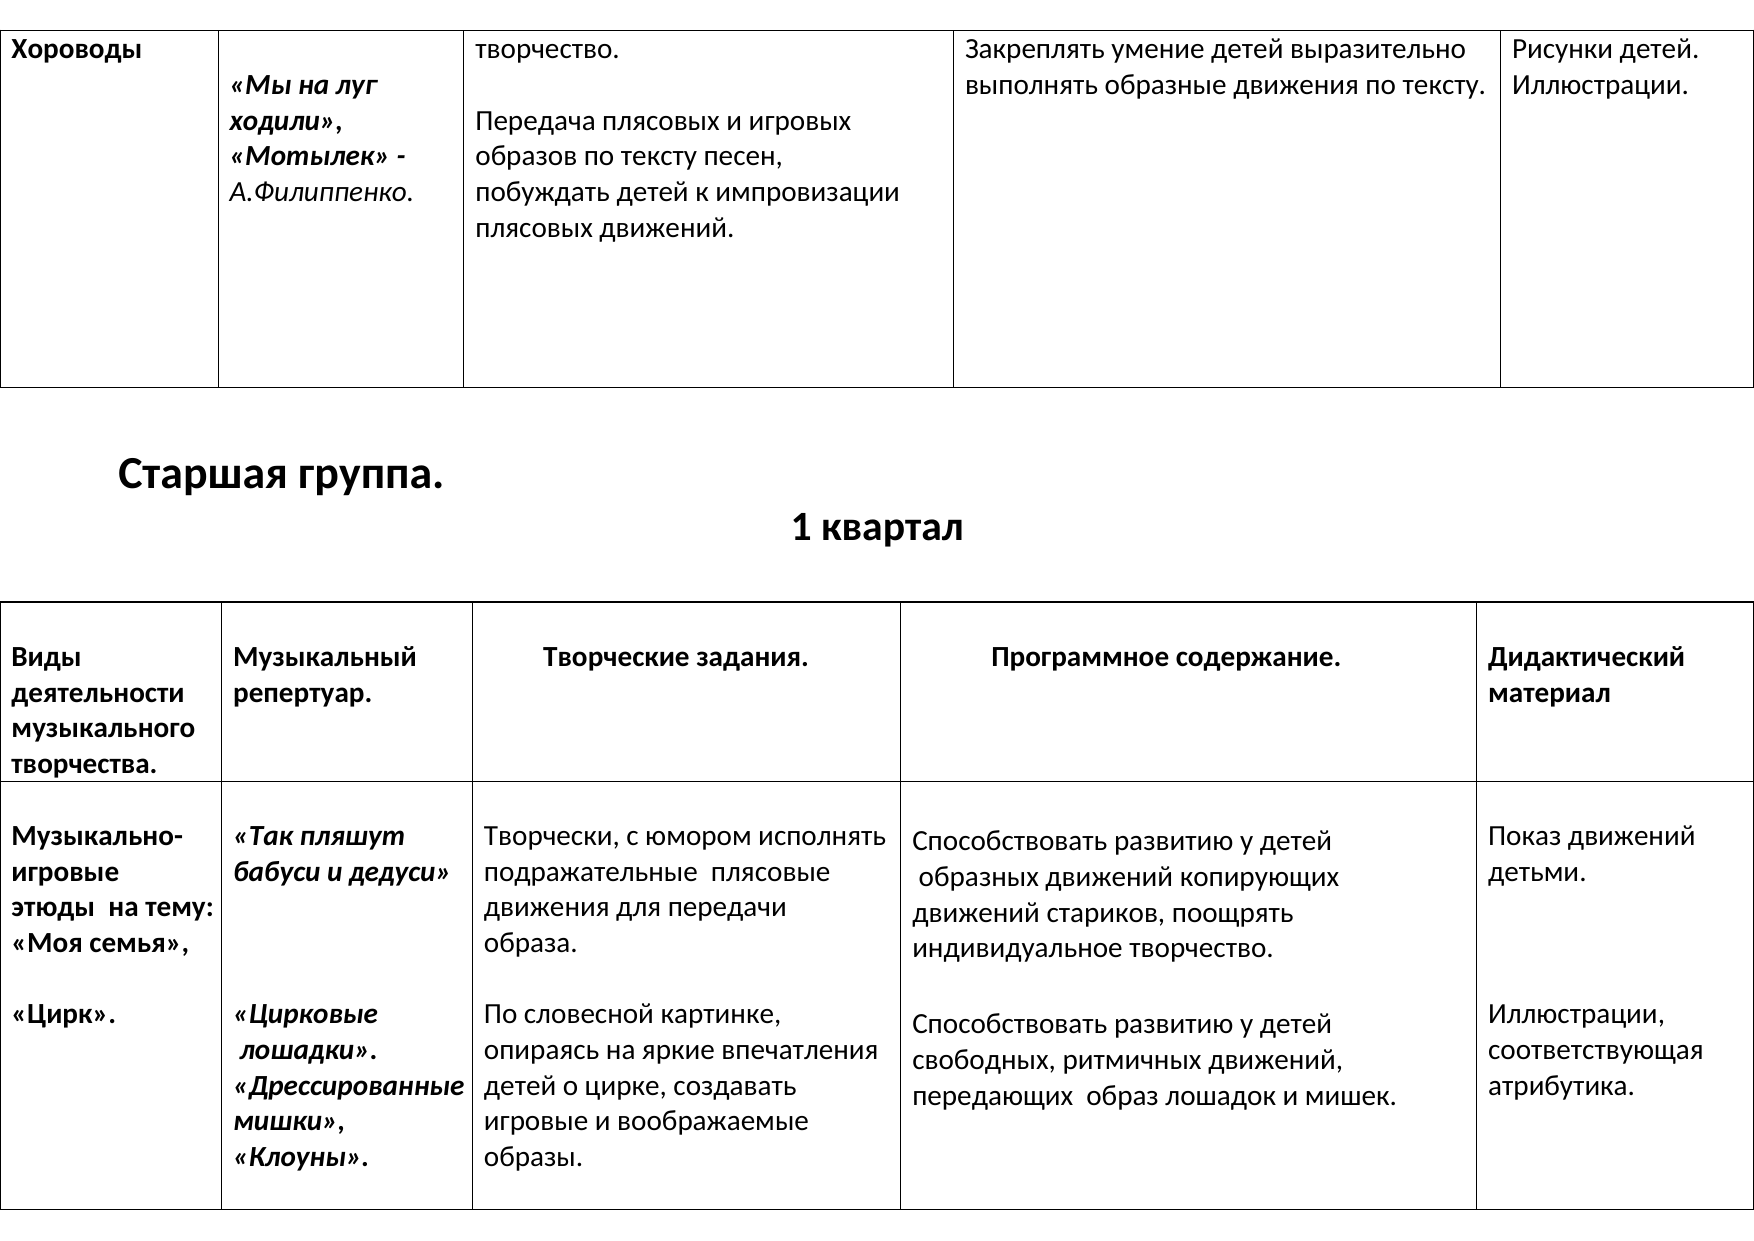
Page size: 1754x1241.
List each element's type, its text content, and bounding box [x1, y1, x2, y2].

text Старшая группа. [118, 444, 1636, 500]
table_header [954, 31, 1500, 387]
table_header Музыкальный репертуар. [222, 603, 472, 781]
table_header Дидактический материал [1477, 603, 1753, 781]
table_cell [1, 782, 221, 1209]
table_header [1501, 31, 1753, 387]
table_header Творческие задания. [473, 603, 900, 781]
table_header Виды деятельности музыкального творчества. [1, 603, 221, 781]
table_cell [901, 782, 1476, 1209]
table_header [1, 31, 218, 387]
table_header Программное содержание. [901, 603, 1476, 781]
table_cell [473, 782, 900, 1209]
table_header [219, 31, 463, 387]
text 1 квартал [118, 500, 1636, 551]
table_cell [222, 782, 472, 1209]
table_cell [1477, 782, 1753, 1209]
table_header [464, 31, 953, 387]
